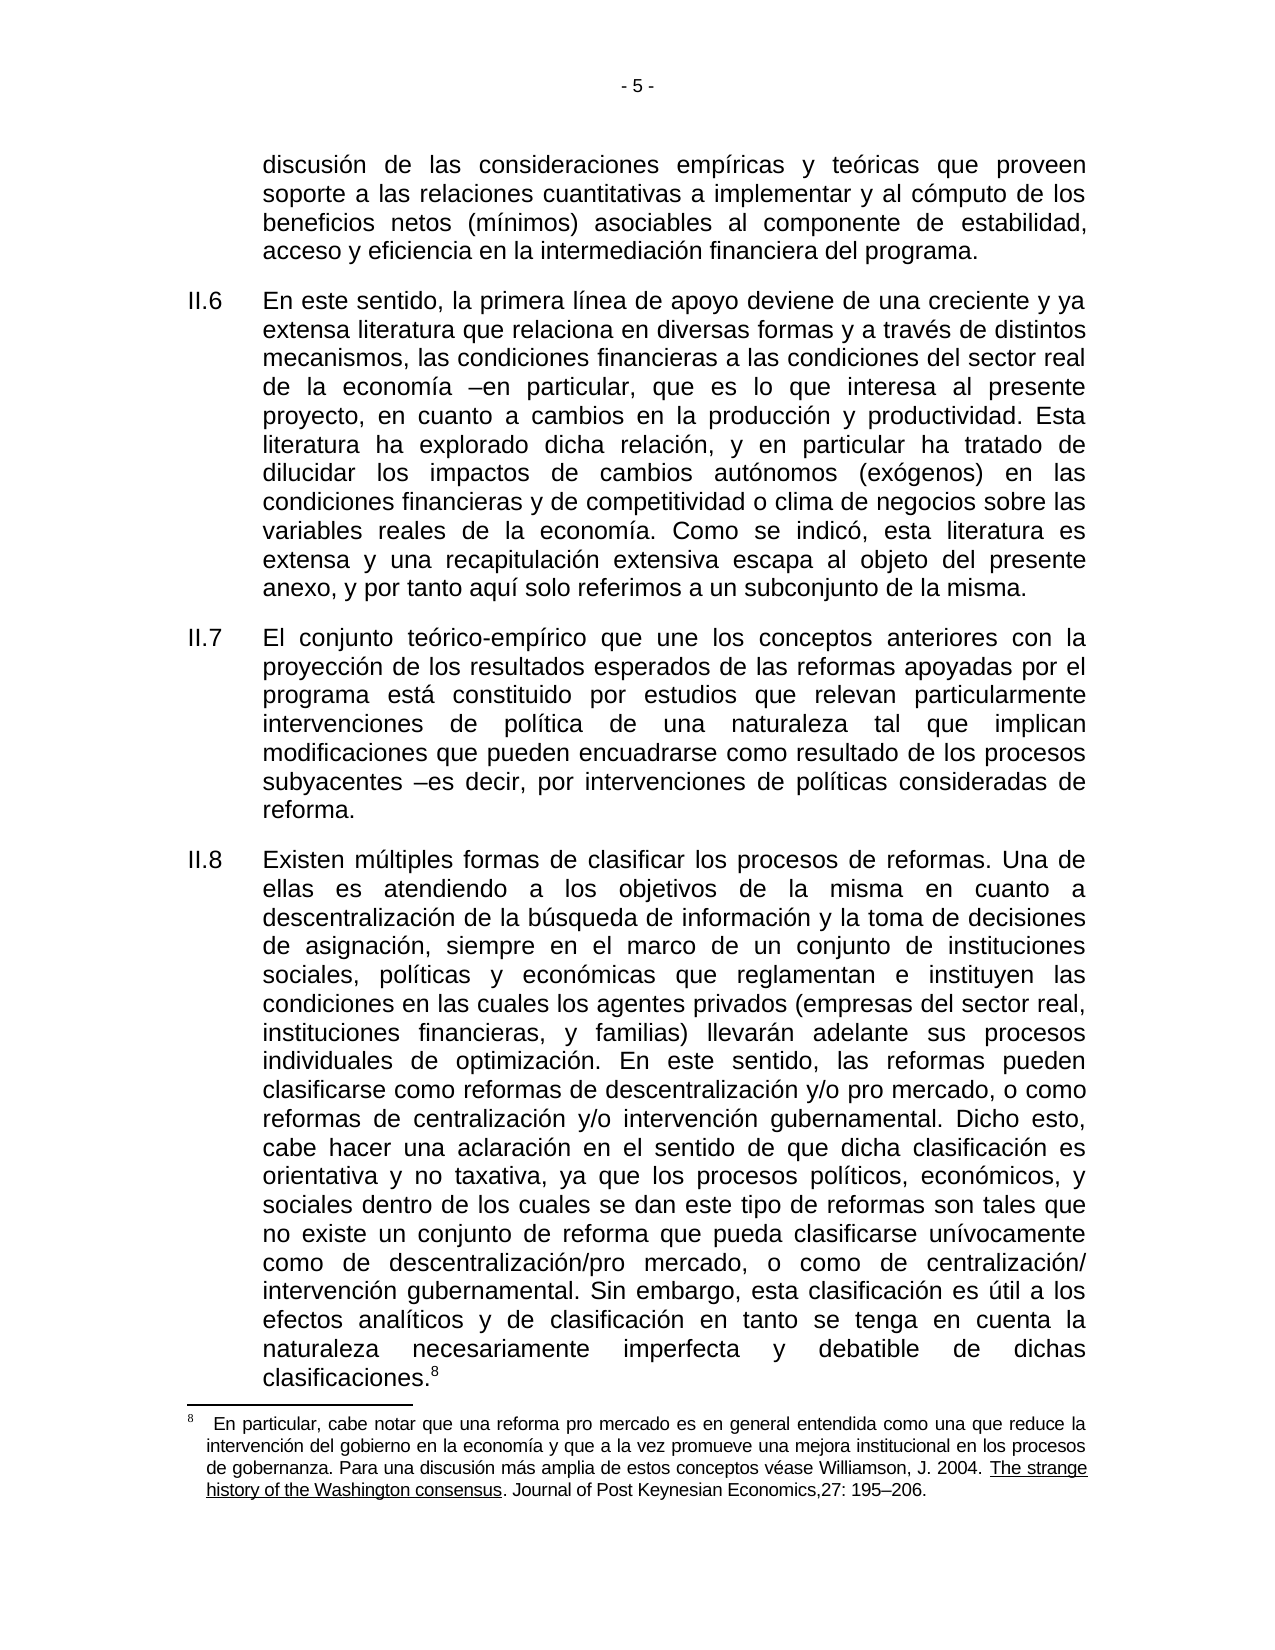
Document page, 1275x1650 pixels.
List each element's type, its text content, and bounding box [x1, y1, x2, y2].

text En este sentido, la primera línea de apoyo deviene de una creciente y ya extensa literatura que relaciona en diversas formas y a través de distintos mecanismos, las condiciones financieras a las condiciones del sector real de la economía –en particular, que es lo que interesa al presente proyecto, en cuanto a cambios en la producción y productividad. Esta literatura ha explorado dicha relación, y en particular ha tratado de dilucidar los impactos de cambios autónomos (exógenos) en las condiciones financieras y de competitividad o clima de negocios sobre las variables reales de la economía. Como se indicó, esta literatura es extensa y una recapitulación extensiva escapa al objeto del presente anexo, y por tanto aquí solo referimos a un subconjunto de la misma. [187, 286, 1087, 602]
text El conjunto teórico-empírico que une los conceptos anteriores con la proyección de los resultados esperados de las reformas apoyadas por el programa está constituido por estudios que relevan particularmente intervenciones de política de una naturaleza tal que implican modificaciones que pueden encuadrarse como resultado de los procesos subyacentes –es decir, por intervenciones de políticas consideradas de reforma. [187, 623, 1087, 824]
text Existen múltiples formas de clasificar los procesos de reformas. Una de ellas es atendiendo a los objetivos de la misma en cuanto a descentralización de la búsqueda de información y la toma de decisiones de asignación, siempre en el marco de un conjunto de instituciones sociales, políticas y económicas que reglamentan e instituyen las condiciones en las cuales los agentes privados (empresas del sector real, instituciones financieras, y familias) llevarán adelante sus procesos individuales de optimización. En este sentido, las reformas pueden clasificarse como reformas de descentralización y/o pro mercado, o como reformas de centralización y/o intervención gubernamental. Dicho esto, cabe hacer una aclaración en el sentido de que dicha clasificación es orientativa y no taxativa, ya que los procesos políticos, económicos, y sociales dentro de los cuales se dan este tipo de reformas son tales que no existe un conjunto de reforma que pueda clasificarse unívocamente como de descentralización/pro mercado, o como de centralización/ intervención gubernamental. Sin embargo, esta clasificación es útil a los efectos analíticos y de clasificación en tanto se tenga en cuenta la naturaleza necesariamente imperfecta y debatible de dichas clasificaciones. [187, 845, 1087, 1391]
text Revisión de la literatura teórica y empírica relacionada. Hechas estas consideraciones preliminares sobre el enfoque a desarrollar subsecuentemente en el presente anexo, se procede ahora a una discusión de las consideraciones empíricas y teóricas que proveen soporte a las relaciones cuantitativas a implementar y al cómputo de los beneficios netos (mínimos) asociables al componente de estabilidad, acceso y eficiencia en la intermediación financiera del programa. [187, 150, 1087, 265]
